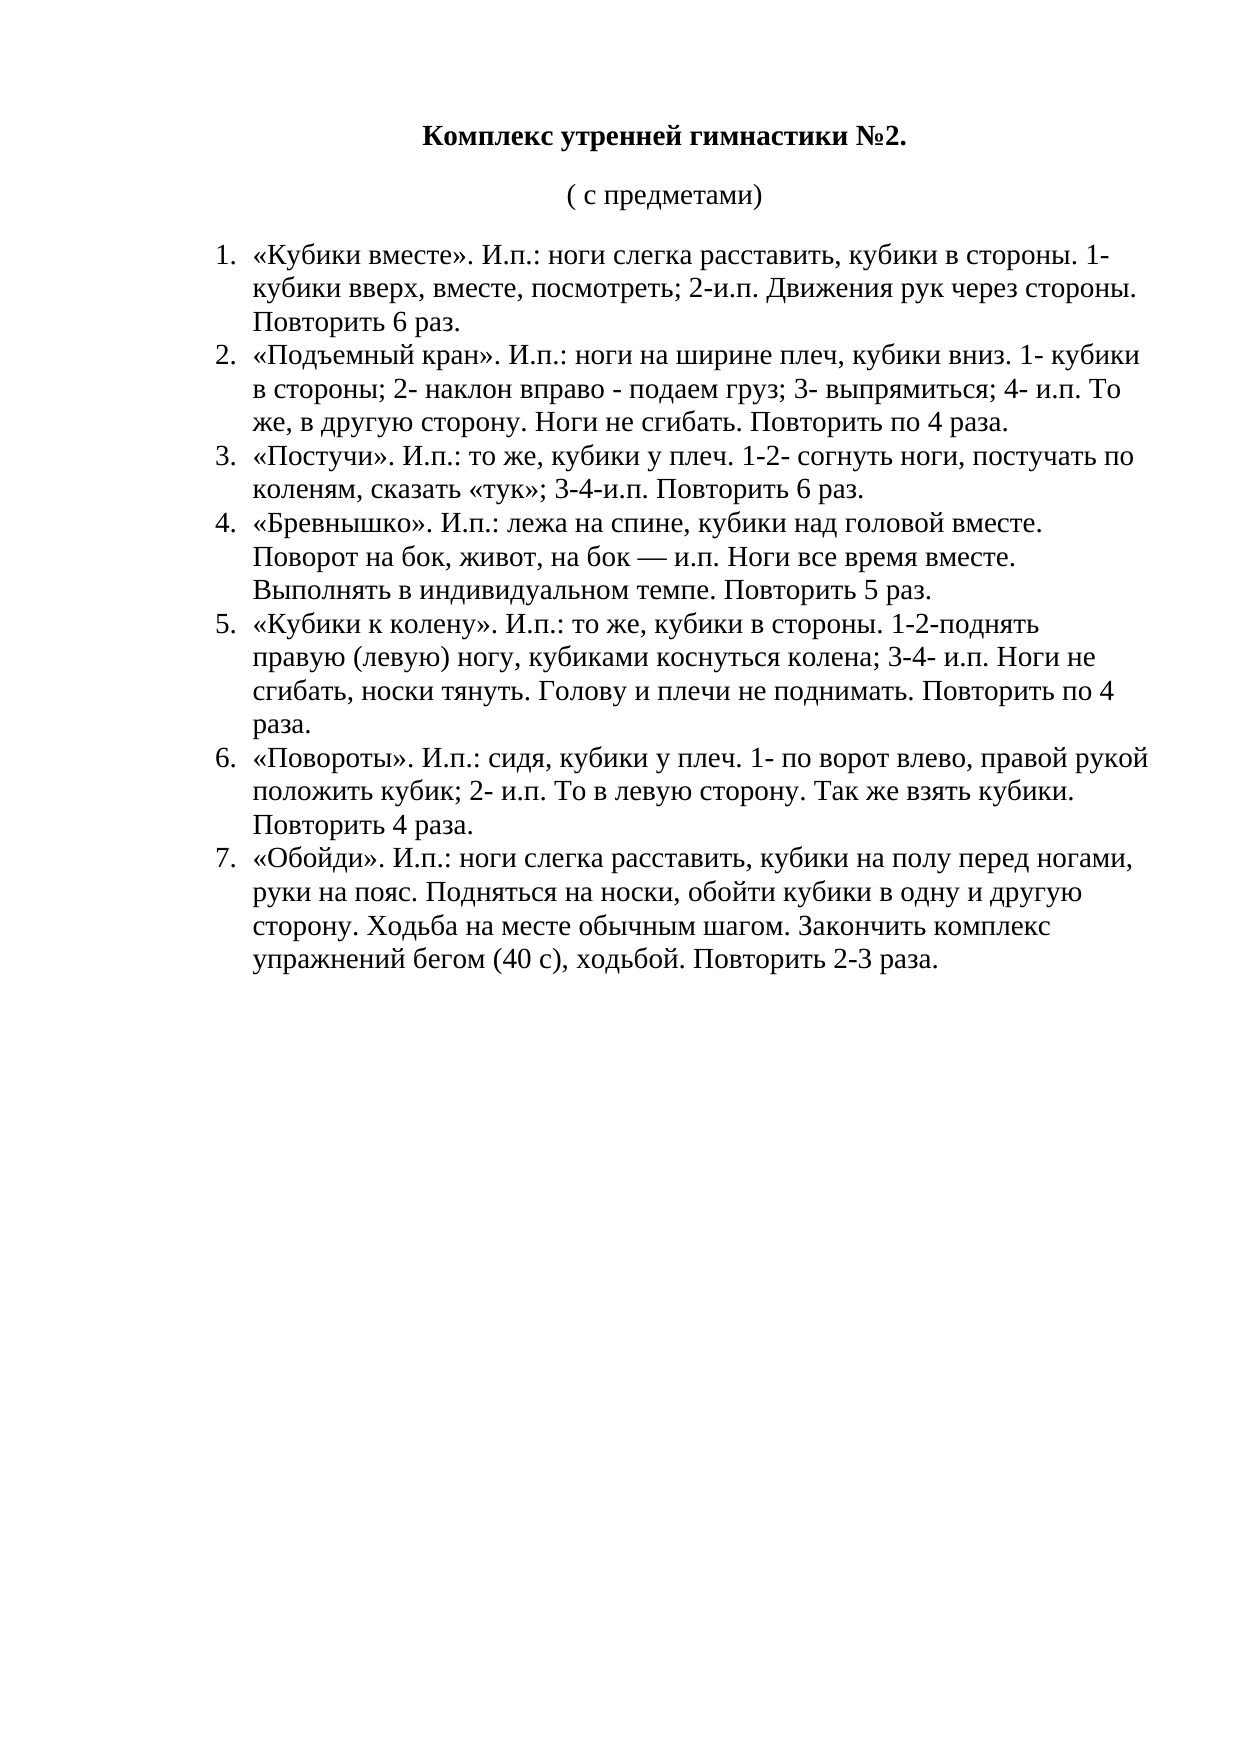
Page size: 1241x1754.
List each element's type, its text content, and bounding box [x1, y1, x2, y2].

list «Обойди». И.п.: ноги слегка расставить, кубики на полу перед ногами, руки на пояс. Подняться на носки, обойти кубики в одну и другую сторону. Ходьба на месте обычным шагом. Закончить комплекс упражнений бегом (40 с), ходьбой. Повторить 2-3 раза. [215, 841, 1152, 975]
text Комплекс утренней гимнастики №2. [177, 118, 1152, 152]
list «Кубики к колену». И.п.: то же, кубики в стороны. 1-2-поднять правую (левую) ногу, кубиками коснуться колена; 3-4- и.п. Ноги не сгибать, носки тянуть. Голову и плечи не поднимать. Повторить по 4 раза. [215, 606, 1152, 740]
list «Бревнышко». И.п.: лежа на спине, кубики над головой вместе. Поворот на бок, живот, на бок — и.п. Ноги все время вместе. Выполнять в индивидуальном темпе. Повторить 5 раз. [215, 505, 1152, 606]
text ( с предметами) [177, 177, 1152, 211]
list «Кубики вместе». И.п.: ноги слегка расставить, кубики в стороны. 1-кубики вверх, вместе, посмотреть; 2-и.п. Движения рук через стороны. Повторить 6 раз. [215, 237, 1152, 337]
list «Подъемный кран». И.п.: ноги на ширине плеч, кубики вниз. 1- кубики в стороны; 2- наклон вправо - подаем груз; 3- выпрямиться; 4- и.п. То же, в другую сторону. Ноги не сгибать. Повторить по 4 раза. [215, 337, 1152, 438]
list «Повороты». И.п.: сидя, кубики у плеч. 1- по ворот влево, правой рукой положить кубик; 2- и.п. То в левую сторону. Так же взять кубики. Повторить 4 раза. [215, 740, 1152, 841]
list «Постучи». И.п.: то же, кубики у плеч. 1-2- согнуть ноги, постучать по коленям, сказать «тук»; 3-4-и.п. Повторить 6 раз. [215, 438, 1152, 505]
